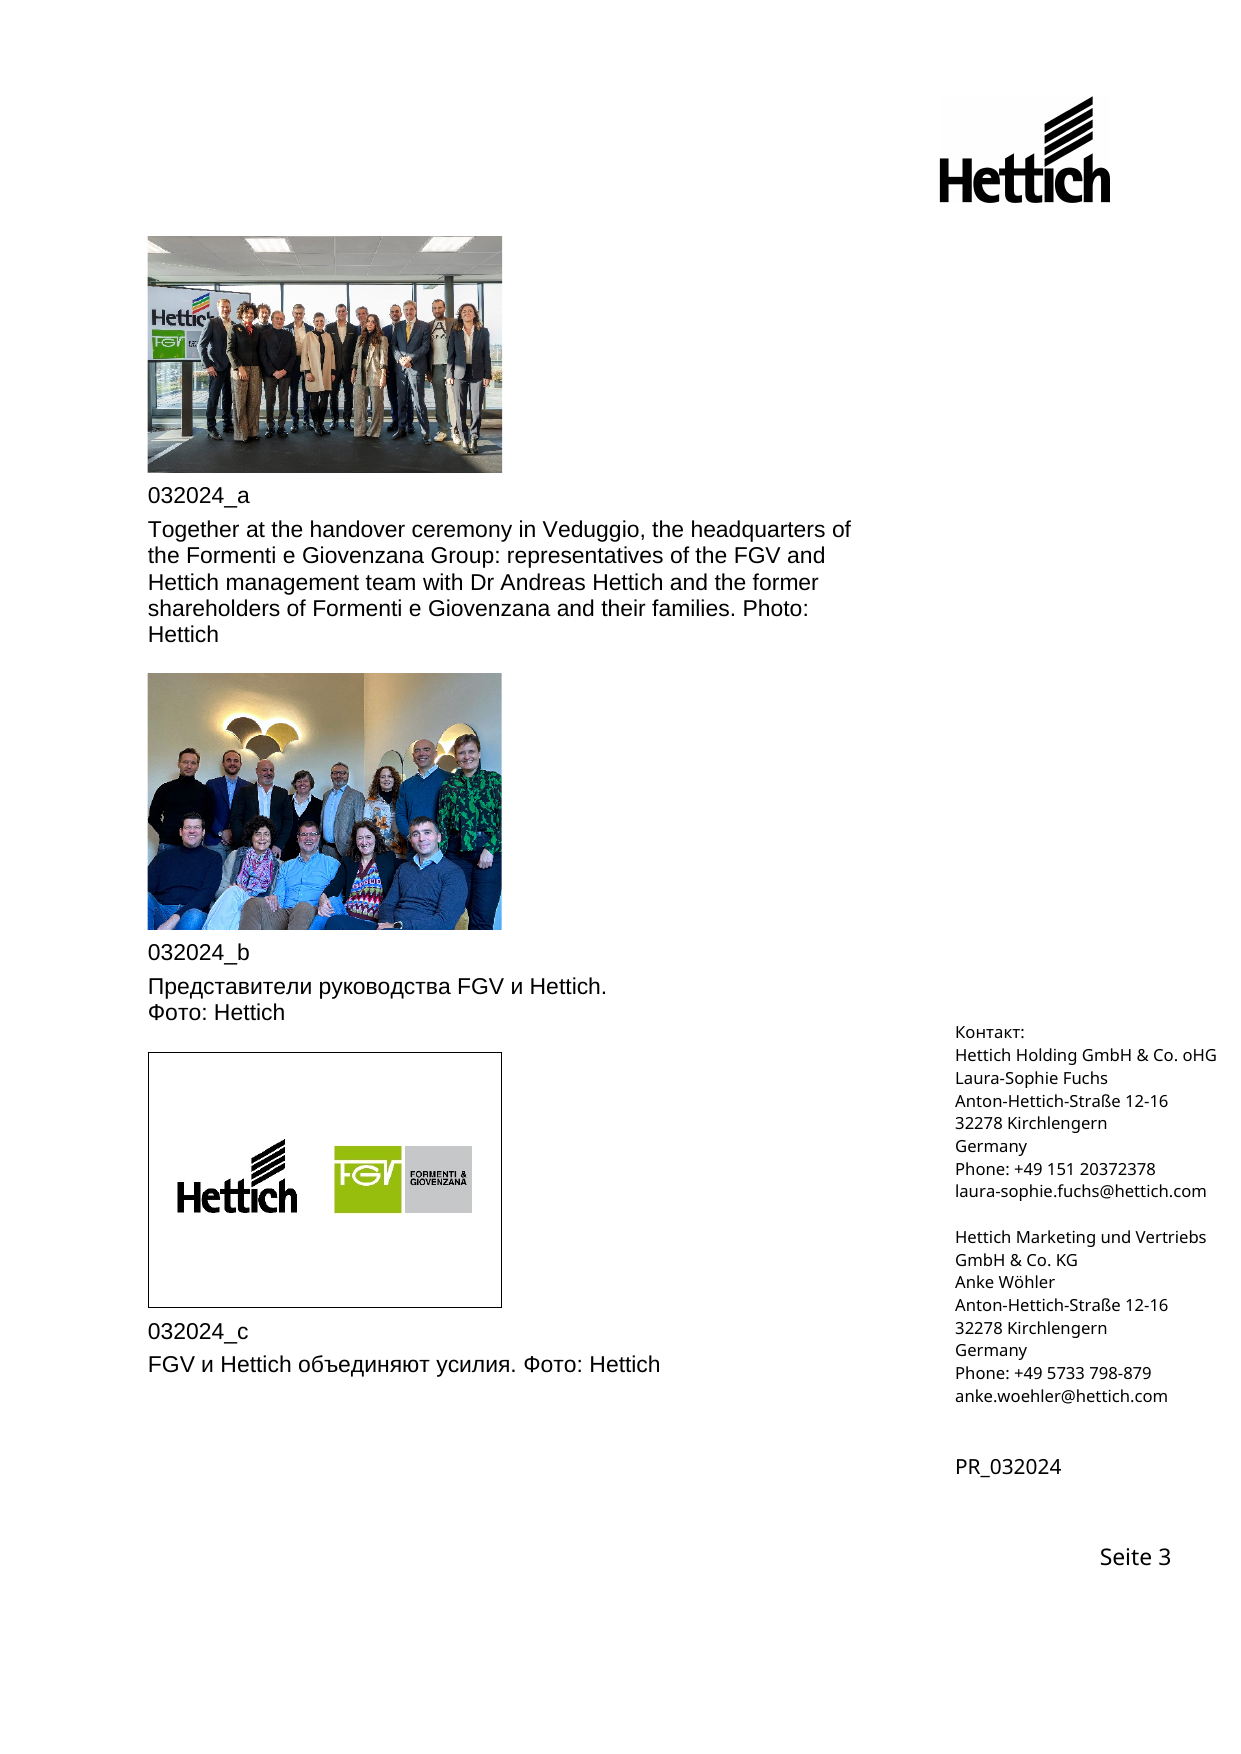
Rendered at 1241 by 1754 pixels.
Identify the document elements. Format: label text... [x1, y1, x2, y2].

text 032024_b [148, 939, 886, 966]
text Фото: Hettich [148, 999, 886, 1026]
text 032024_c [148, 1318, 886, 1344]
text Together at the handover ceremony in Veduggio, the headquarters of the Formenti e Giovenzana Group: representatives of the FGV and Hettich management team with Dr Andreas Hettich and the former shareholders of Formenti e Giovenzana and their families. Photo: Hettich [148, 516, 886, 647]
picture [147, 236, 503, 473]
text FGV и Hettich объединяют усилия. Фото: Hettich [148, 1351, 886, 1378]
picture [939, 96, 1110, 203]
picture [149, 1053, 501, 1307]
text 032024_a [148, 482, 886, 508]
picture [147, 673, 502, 930]
text Представители руководства FGV и Hettich. [148, 973, 886, 999]
